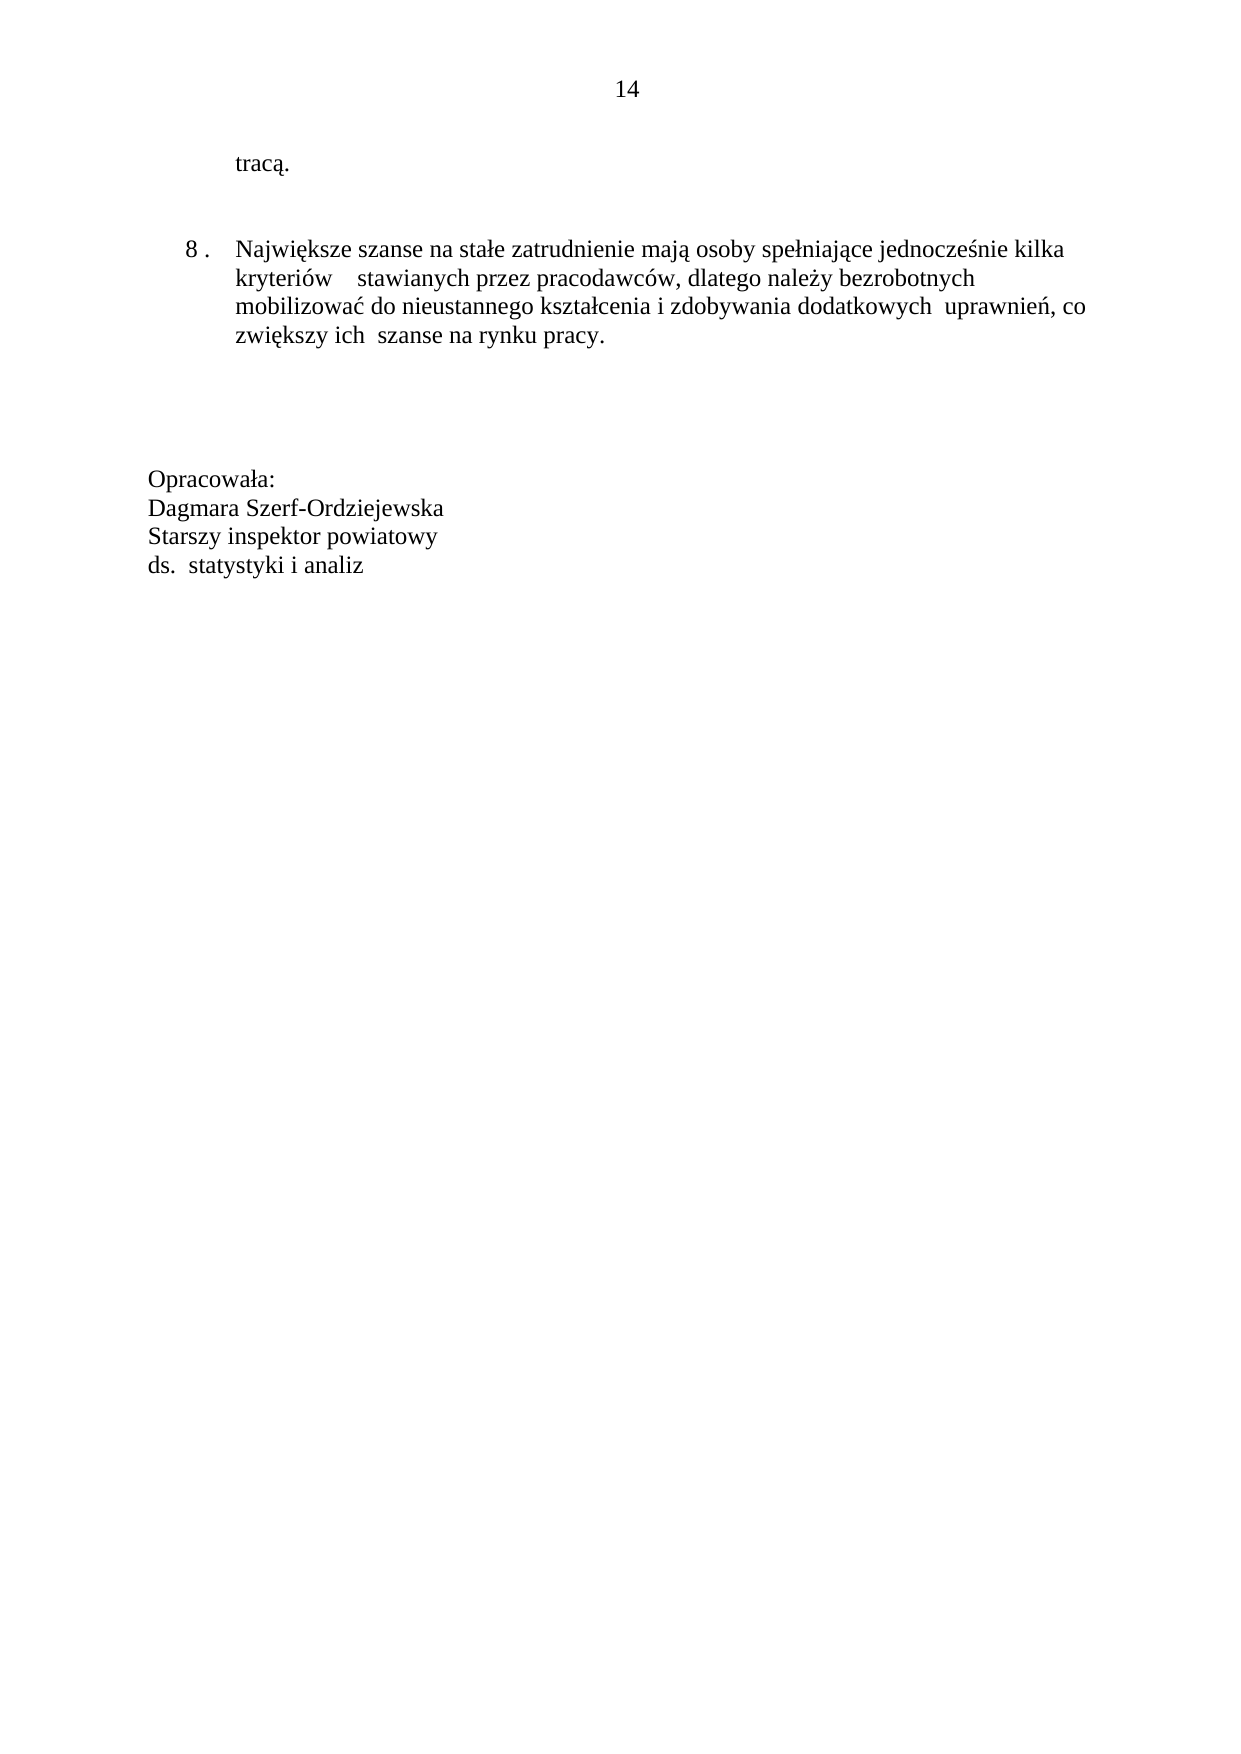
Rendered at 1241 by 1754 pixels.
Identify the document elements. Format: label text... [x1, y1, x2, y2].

text 8 . Największe szanse na stałe zatrudnienie mają osoby spełniające jednocześnie kilka [148, 234, 1106, 263]
text zwiększy ich szanse na rynku pracy. [148, 320, 1106, 349]
text mobilizować do nieustannego kształcenia i zdobywania dodatkowych uprawnień, co [148, 291, 1106, 320]
text Starszy inspektor powiatowy [148, 521, 1106, 550]
text ds. statystyki i analiz [148, 550, 1106, 579]
text Opracowała: [148, 464, 1106, 493]
text Dagmara Szerf-Ordziejewska [148, 493, 1106, 521]
text kryteriów stawianych przez pracodawców, dlatego należy bezrobotnych [148, 263, 1106, 291]
text tracą. [185, 148, 1106, 176]
